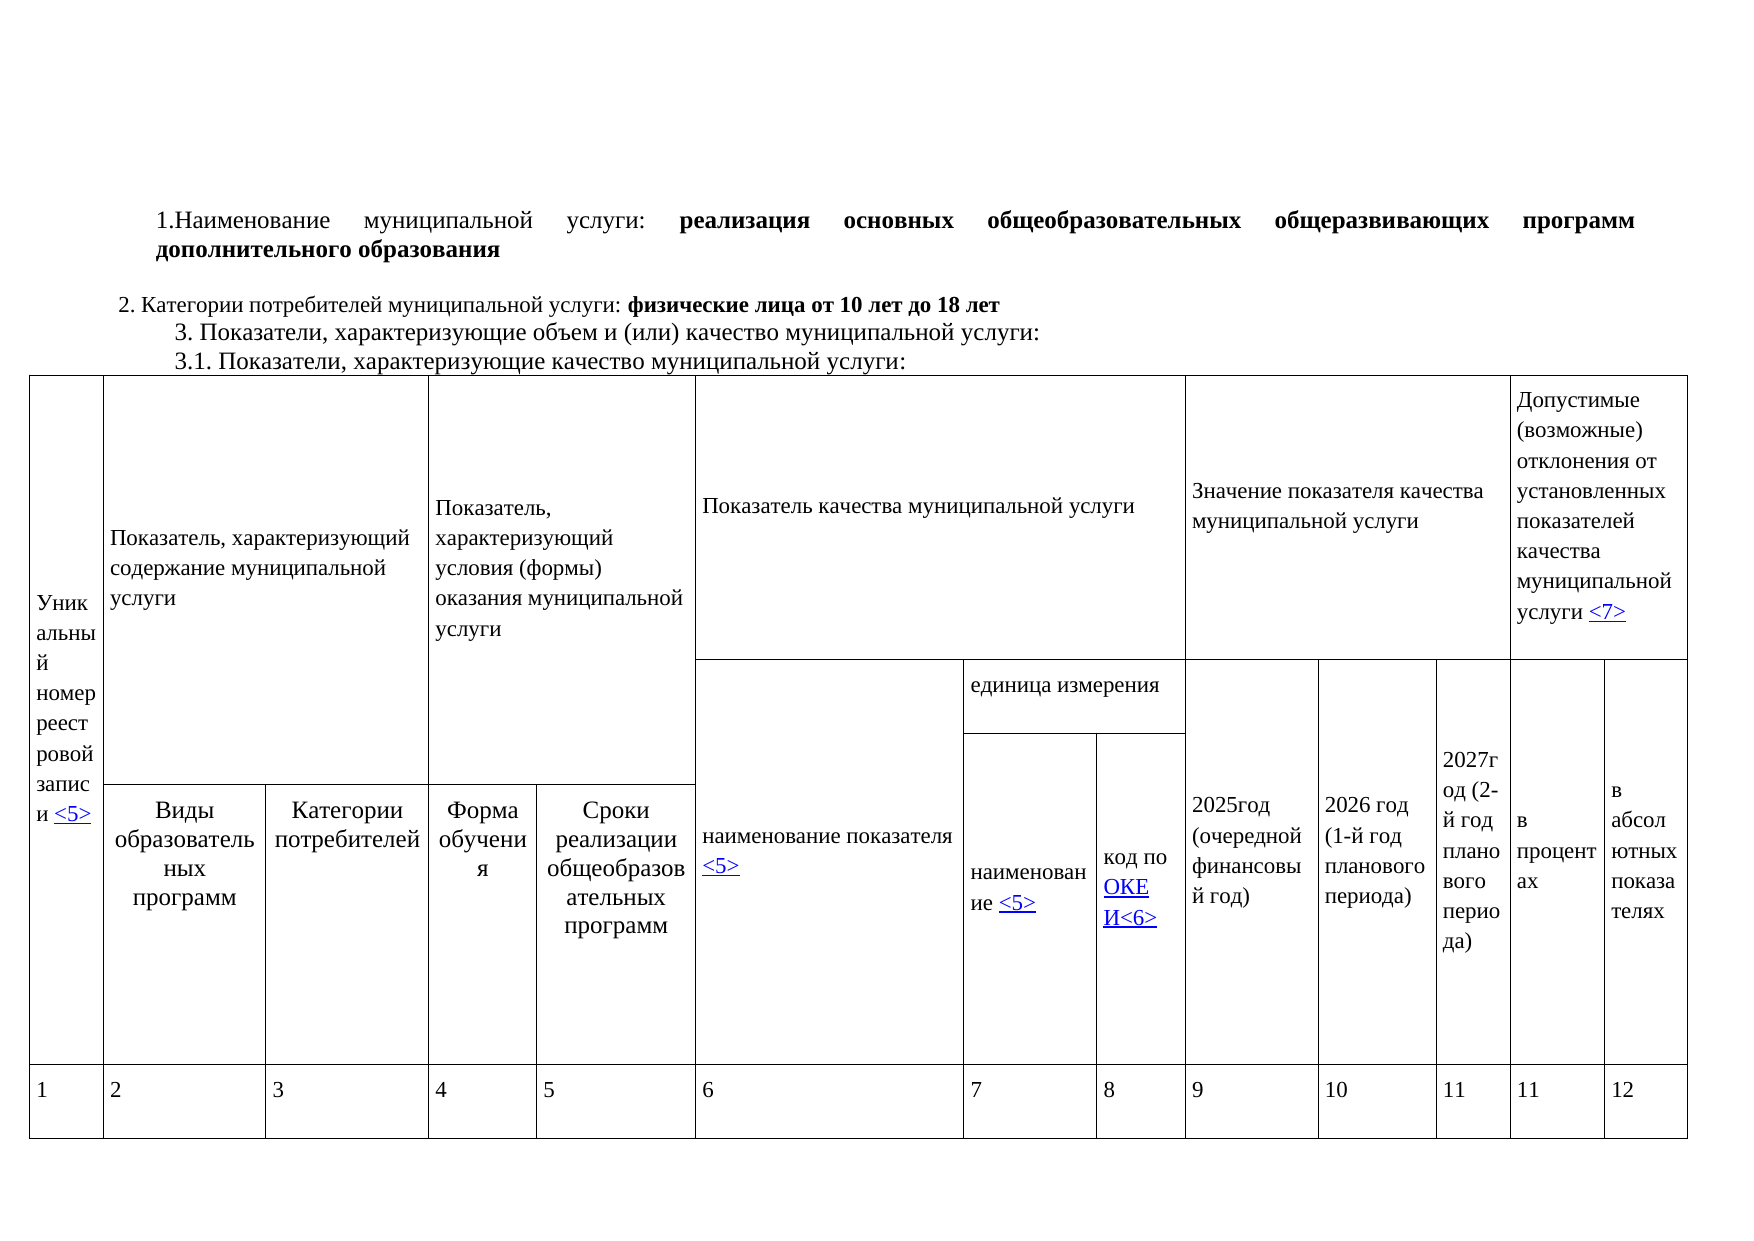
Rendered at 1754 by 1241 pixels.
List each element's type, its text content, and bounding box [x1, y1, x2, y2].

table_cell в процентах [1511, 660, 1604, 1064]
table_cell 9 [1186, 1065, 1318, 1137]
table_cell 12 [1605, 1065, 1687, 1137]
table_cell наименование показателя <5> [696, 660, 963, 1064]
text 3. Показатели, характеризующие объем и (или) качество муниципальной услуги: [118, 317, 1636, 346]
table_cell Форма обучения [429, 785, 536, 1064]
table_cell 5 [537, 1065, 695, 1137]
text 1.Наименование муниципальной услуги: реализация основных общеобразовательных общеразвивающих программ дополнительного образования [156, 205, 1636, 263]
text 3.1. Показатели, характеризующие качество муниципальной услуги: [118, 346, 1636, 374]
table_cell Сроки реализации общеобразовательных программ [537, 785, 695, 1064]
table_cell 11 [1437, 1065, 1510, 1137]
table_cell код по ОКЕИ<6> [1097, 734, 1185, 1064]
table_cell 7 [964, 1065, 1096, 1137]
table_cell 2025год (очередной финансовый год) [1186, 660, 1318, 1064]
table_header Уникальный номер реестровой записи <5> [30, 376, 103, 1064]
table_cell единица измерения [964, 660, 1185, 733]
table_header Показатель, характеризующий содержание муниципальной услуги [104, 376, 428, 784]
table_header Допустимые (возможные) отклонения от установленных показателей качества муниципальной услуги <7> [1511, 376, 1687, 659]
table_cell 2026 год (1-й год планового периода) [1319, 660, 1436, 1064]
table_header Значение показателя качества муниципальной услуги [1186, 376, 1510, 659]
table_cell наименование <5> [964, 734, 1096, 1064]
table_cell 4 [429, 1065, 536, 1137]
table_cell Виды образовательных программ [104, 785, 265, 1064]
table_cell 2027год (2-й год планового периода) [1437, 660, 1510, 1064]
table_cell 10 [1319, 1065, 1436, 1137]
table_cell 8 [1097, 1065, 1185, 1137]
table_cell 1 [30, 1065, 103, 1137]
table_header Показатель, характеризующий условия (формы) оказания муниципальной услуги [429, 376, 695, 784]
text 2. Категории потребителей муниципальной услуги: физические лица от 10 лет до 18 лет [118, 291, 1636, 317]
table_cell 2 [104, 1065, 265, 1137]
table_cell в абсолютных показателях [1605, 660, 1687, 1064]
table_cell 11 [1511, 1065, 1604, 1137]
table_cell 6 [696, 1065, 963, 1137]
table_header Показатель качества муниципальной услуги [696, 376, 1185, 659]
table_cell 3 [266, 1065, 428, 1137]
table_cell Категории потребителей [266, 785, 428, 1064]
